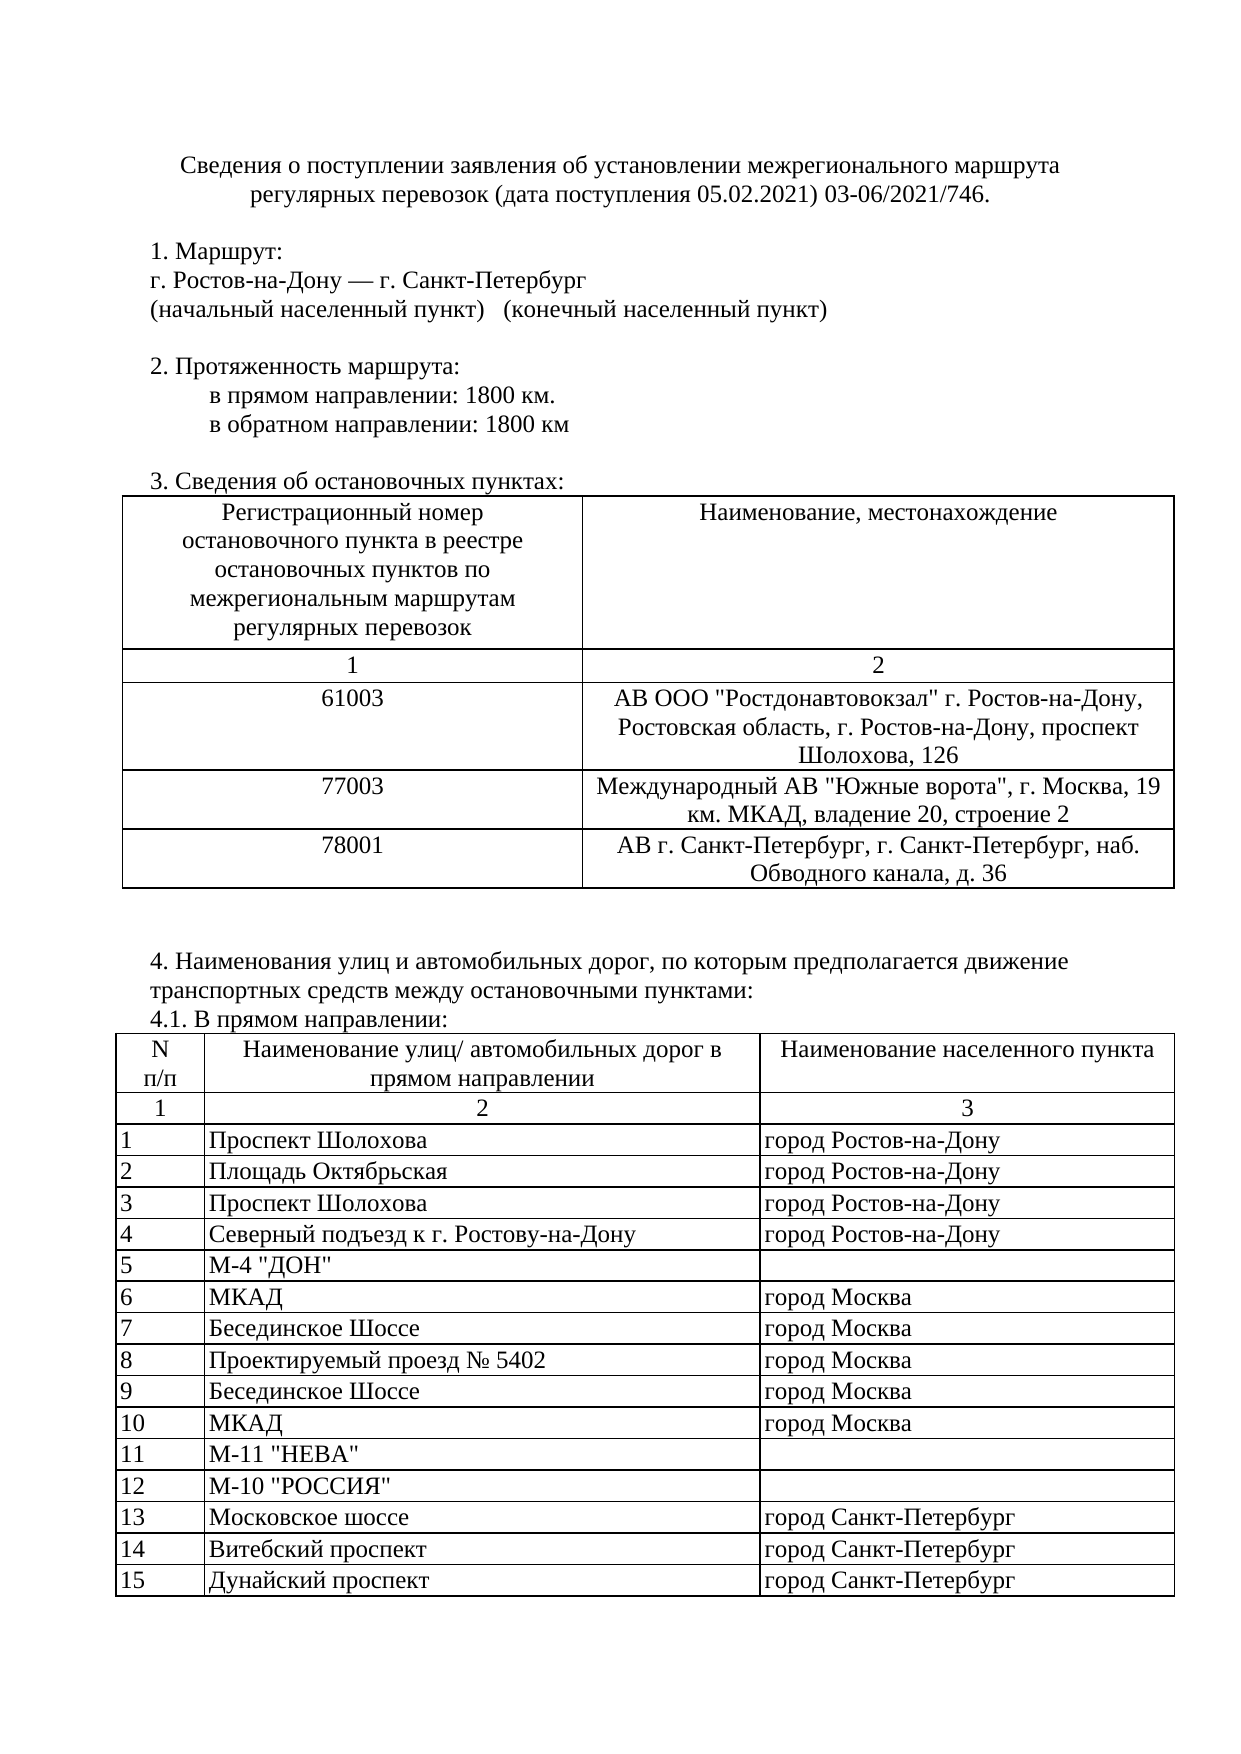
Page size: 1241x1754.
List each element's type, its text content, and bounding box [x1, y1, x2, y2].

table_cell Дунайский проспект [205, 1565, 759, 1595]
table_cell Площадь Октябрьская [205, 1156, 759, 1186]
table_cell 61003 [123, 683, 582, 769]
table_cell Северный подъезд к г. Ростову-на-Дону [205, 1219, 759, 1249]
table_cell город Санкт-Петербург [761, 1502, 1174, 1532]
table_cell 1 [117, 1125, 204, 1154]
table_cell 15 [117, 1565, 204, 1595]
table_header Наименование улиц/ автомобильных дорог в прямом направлении [205, 1034, 759, 1092]
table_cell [761, 1565, 1174, 1595]
table_cell 8 [117, 1345, 204, 1375]
table_cell АВ ООО "Ростдонавтовокзал" г. Ростов-на-Дону, Ростовская область, г. Ростов-на-Дону, проспект Шолохова, 126 [583, 683, 1173, 769]
table_cell 3 [117, 1188, 204, 1217]
table_cell МКАД [205, 1282, 759, 1312]
text 1. Маршрут: [150, 236, 1090, 265]
table_cell 2 [205, 1093, 759, 1123]
table_header N п/п [117, 1034, 204, 1092]
table_cell 13 [117, 1502, 204, 1532]
table_cell город Ростов-на-Дону [761, 1125, 1174, 1154]
table_cell 6 [117, 1282, 204, 1312]
table_cell 3 [761, 1093, 1174, 1123]
table_cell Московское шоссе [205, 1502, 759, 1532]
table_cell Бесединское Шоссе [205, 1376, 759, 1406]
table_cell Бесединское Шоссе [205, 1313, 759, 1343]
table_cell 2 [583, 650, 1173, 681]
table_cell город Ростов-на-Дону [761, 1188, 1174, 1217]
table_cell Проектируемый проезд № 5402 [205, 1345, 759, 1375]
table_cell 1 [123, 650, 582, 681]
table_cell 1 [117, 1093, 204, 1123]
table_cell 9 [117, 1376, 204, 1406]
table_cell 12 [117, 1471, 204, 1501]
table_cell город Санкт-Петербург [761, 1534, 1174, 1563]
table_cell М-10 "РОССИЯ" [205, 1471, 759, 1501]
table_cell Проспект Шолохова [205, 1125, 759, 1154]
text в прямом направлении: 1800 км. [150, 380, 1090, 409]
table_cell 14 [117, 1534, 204, 1563]
table_cell город Москва [761, 1376, 1174, 1406]
text г. Ростов-на-Дону — г. Санкт-Петербург [150, 265, 1090, 294]
text 4. Наименования улиц и автомобильных дорог, по которым предполагается движение транспортных средств между остановочными пунктами: [150, 946, 1090, 1004]
table_cell АВ г. Санкт-Петербург, г. Санкт-Петербург, наб. Обводного канала, д. 36 [583, 830, 1173, 887]
table_cell М-4 "ДОН" [205, 1251, 759, 1280]
table_cell 78001 [123, 830, 582, 887]
table_cell МКАД [205, 1408, 759, 1438]
table_cell город Ростов-на-Дону [761, 1219, 1174, 1249]
table_cell город Москва [761, 1313, 1174, 1343]
table_cell 7 [117, 1313, 204, 1343]
table_cell 10 [117, 1408, 204, 1438]
table_cell город Москва [761, 1345, 1174, 1375]
table_cell город Москва [761, 1282, 1174, 1312]
text 4.1. В прямом направлении: [150, 1004, 1090, 1033]
table_header Регистрационный номер остановочного пункта в реестре остановочных пунктов по межрегиональным маршрутам регулярных перевозок [123, 497, 582, 648]
table_cell 11 [117, 1439, 204, 1469]
table_cell [761, 1439, 1174, 1469]
table_header Наименование, местонахождение [583, 497, 1173, 648]
table_cell город Москва [761, 1408, 1174, 1438]
table_cell 4 [117, 1219, 204, 1249]
table_cell Витебский проспект [205, 1534, 759, 1563]
table_cell 2 [117, 1156, 204, 1186]
table_cell город Ростов-на-Дону [761, 1156, 1174, 1186]
text 3. Сведения об остановочных пунктах: [150, 466, 1090, 495]
table_cell Международный АВ "Южные ворота", г. Москва, 19 км. МКАД, владение 20, строение 2 [583, 771, 1173, 828]
table_cell 5 [117, 1251, 204, 1280]
text в обратном направлении: 1800 км [150, 409, 1090, 437]
table_cell Проспект Шолохова [205, 1188, 759, 1217]
table_header Наименование населенного пункта [761, 1034, 1174, 1092]
table_cell М-11 "НЕВА" [205, 1439, 759, 1469]
table_cell [761, 1251, 1174, 1280]
table_cell 77003 [123, 771, 582, 828]
text Сведения о поступлении заявления об установлении межрегионального маршрута регулярных перевозок (дата поступления 05.02.2021) 03-06/2021/746. [150, 150, 1090, 207]
table_cell [761, 1471, 1174, 1501]
text (начальный населенный пункт) (конечный населенный пункт) [150, 294, 1090, 322]
text 2. Протяженность маршрута: [150, 351, 1090, 380]
